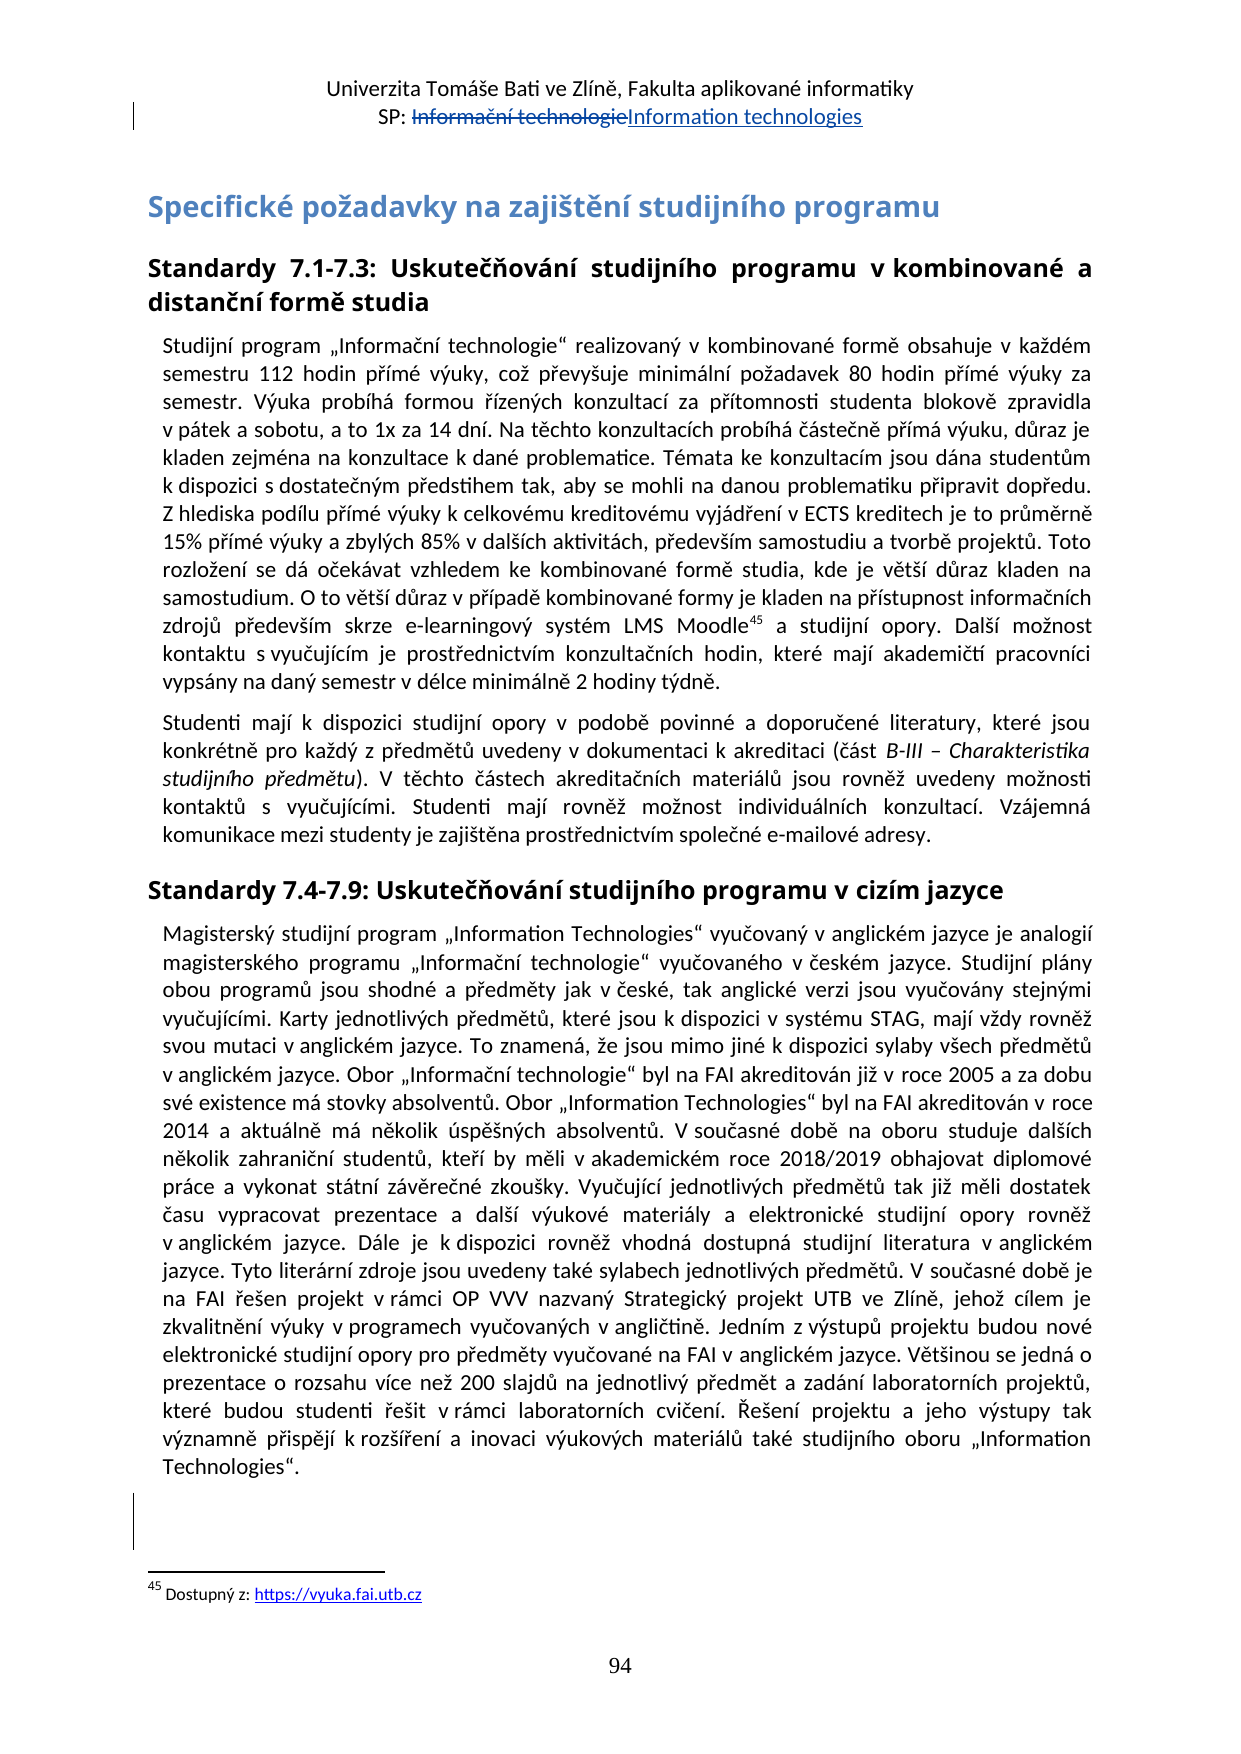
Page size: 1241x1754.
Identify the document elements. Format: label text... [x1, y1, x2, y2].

text Magisterský studijní program „Information Technologies“ vyučovaný v anglickém jazyce je analogií magisterského programu „Informační technologie“ vyučovaného v českém jazyce. Studijní plány obou programů jsou shodné a předměty jak v české, tak anglické verzi jsou vyučovány stejnými vyučujícími. Karty jednotlivých předmětů, které jsou k dispozici v systému STAG, mají vždy rovněž svou mutaci v anglickém jazyce. To znamená, že jsou mimo jiné k dispozici sylaby všech předmětů v anglickém jazyce. Obor „Informační technologie“ byl na FAI akreditován již v roce 2005 a za dobu své existence má stovky absolventů. Obor „Information Technologies“ byl na FAI akreditován v roce 2014 a aktuálně má několik úspěšných absolventů. V současné době na oboru studuje dalších několik zahraniční studentů, kteří by měli v akademickém roce 2018/2019 obhajovat diplomové práce a vykonat státní závěrečné zkoušky. Vyučující jednotlivých předmětů tak již měli dostatek času vypracovat prezentace a další výukové materiály a elektronické studijní opory rovněž v anglickém jazyce. Dále je k dispozici rovněž vhodná dostupná studijní literatura v anglickém jazyce. Tyto literární zdroje jsou uvedeny také sylabech jednotlivých předmětů. V současné době je na FAI řešen projekt v rámci OP VVV nazvaný Strategický projekt UTB ve Zlíně, jehož cílem je zkvalitnění výuky v programech vyučovaných v angličtině. Jedním z výstupů projektu budou nové elektronické studijní opory pro předměty vyučované na FAI v anglickém jazyce. Většinou se jedná o prezentace o rozsahu více než 200 slajdů na jednotlivý předmět a zadání laboratorních projektů, které budou studenti řešit v rámci laboratorních cvičení. Řešení projektu a jeho výstupy tak významně přispějí k rozšíření a inovaci výukových materiálů také studijního oboru „Information Technologies“. [162, 919, 1093, 1480]
subtitle Standardy 7.4-7.9: Uskutečňování studijního programu v cizím jazyce [148, 873, 1093, 907]
subtitle Specifické požadavky na zajištění studijního programu [148, 186, 1093, 226]
text Studenti mají k dispozici studijní opory v podobě povinné a doporučené literatury, které jsou konkrétně pro každý z předmětů uvedeny v dokumentaci k akreditaci (část B-III – Charakteristika studijního předmětu). V těchto částech akreditačních materiálů jsou rovněž uvedeny možnosti kontaktů s vyučujícími. Studenti mají rovněž možnost individuálních konzultací. Vzájemná komunikace mezi studenty je zajištěna prostřednictvím společné e-mailové adresy. [162, 708, 1093, 848]
subtitle Standardy 7.1-7.3: Uskutečňování studijního programu v kombinované a distanční formě studia [148, 251, 1093, 319]
text Studijní program „Informační technologie“ realizovaný v kombinované formě obsahuje v každém semestru 112 hodin přímé výuky, což převyšuje minimální požadavek 80 hodin přímé výuky za semestr. Výuka probíhá formou řízených konzultací za přítomnosti studenta blokově zpravidla v pátek a sobotu, a to 1x za 14 dní. Na těchto konzultacích probíhá částečně přímá výuku, důraz je kladen zejména na konzultace k dané problematice. Témata ke konzultacím jsou dána studentům k dispozici s dostatečným předstihem tak, aby se mohli na danou problematiku připravit dopředu. Z hlediska podílu přímé výuky k celkovému kreditovému vyjádření v ECTS kreditech je to průměrně 15% přímé výuky a zbylých 85% v dalších aktivitách, především samostudiu a tvorbě projektů. Toto rozložení se dá očekávat vzhledem ke kombinované formě studia, kde je větší důraz kladen na samostudium. O to větší důraz v případě kombinované formy je kladen na přístupnost informačních zdrojů především skrze e-learningový systém LMS Moodle a studijní opory. Další možnost kontaktu s vyučujícím je prostřednictvím konzultačních hodin, které mají akademičtí pracovníci vypsány na daný semestr v délce minimálně 2 hodiny týdně. [162, 331, 1093, 695]
